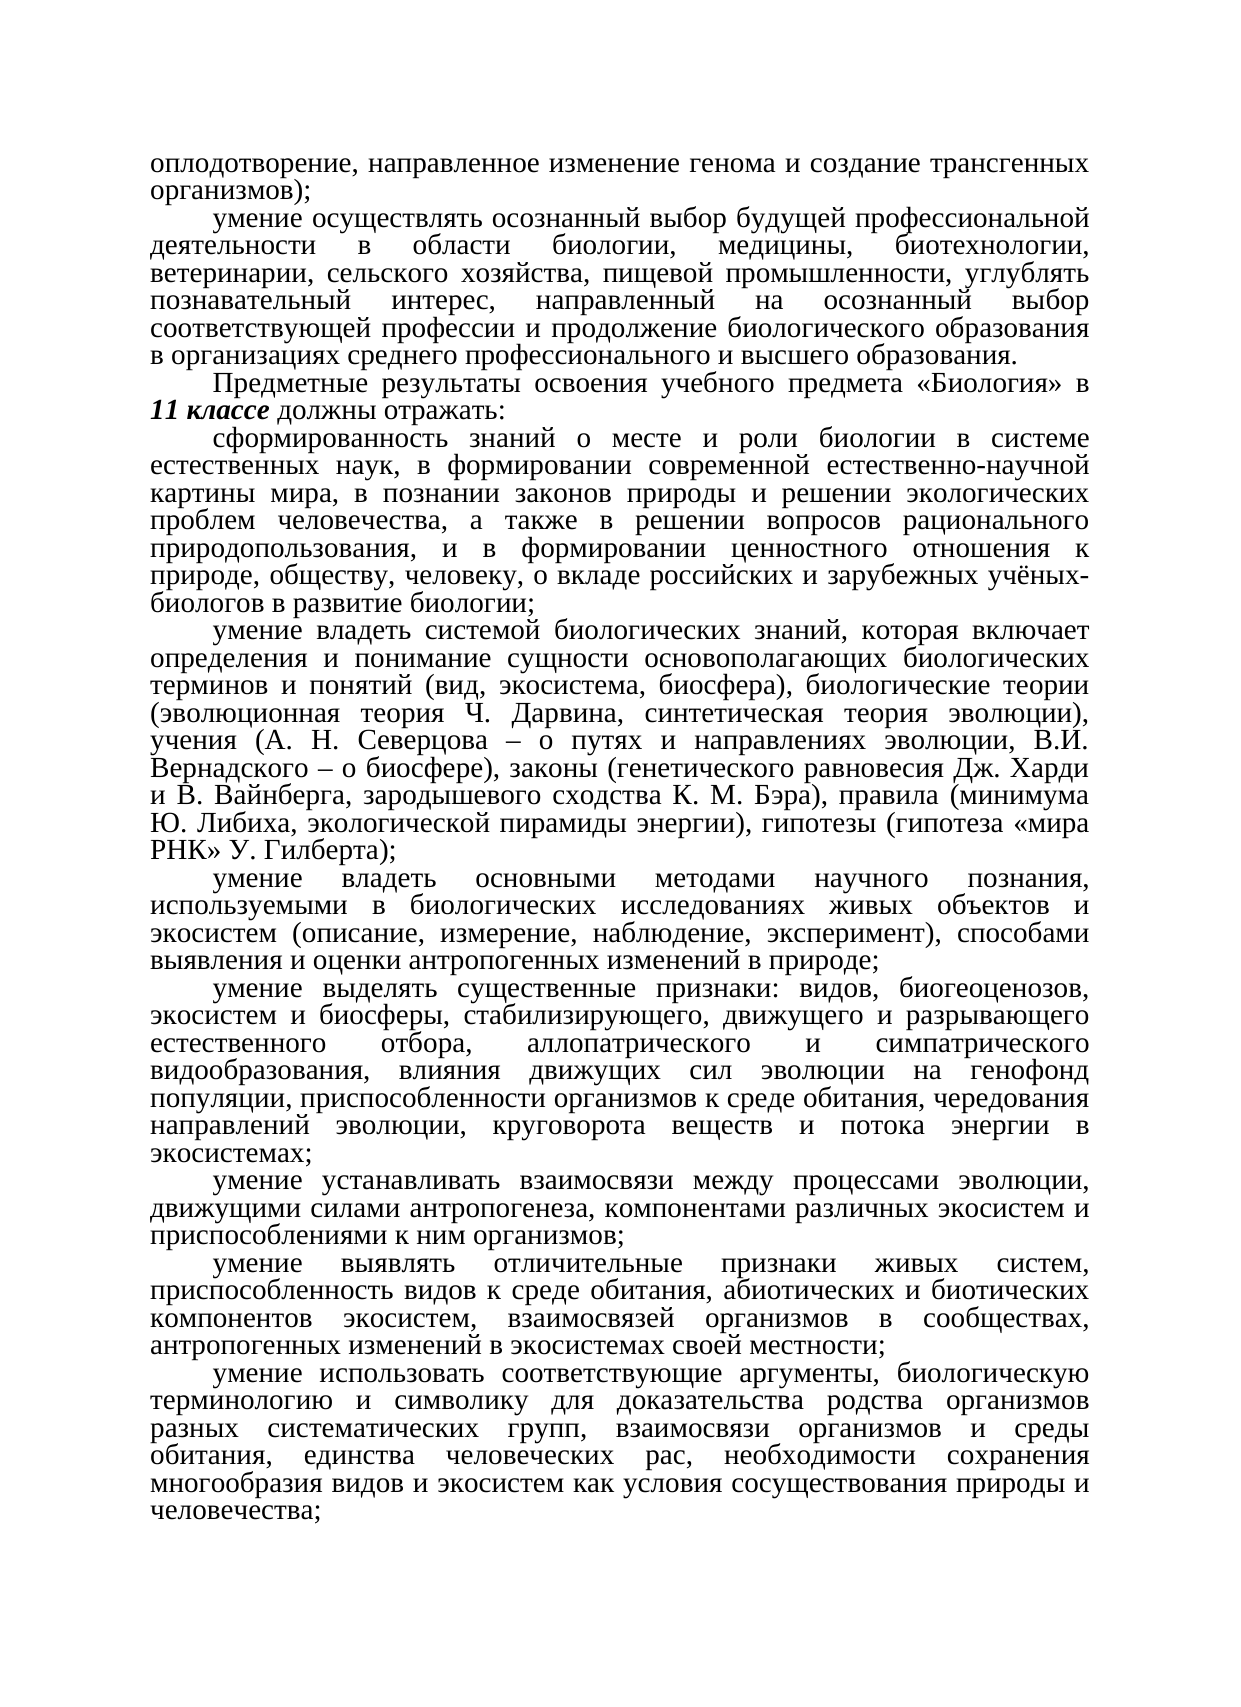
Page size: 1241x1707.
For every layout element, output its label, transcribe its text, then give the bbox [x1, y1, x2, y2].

text сформированность знаний о месте и роли биологии в системе естественных наук, в формировании современной естественно-научной картины мира, в познании законов природы и решении экологических проблем человечества, а также в решении вопросов рационального природопользования, и в формировании ценностного отношения к природе, обществу, человеку, о вкладе российских и зарубежных учёных-биологов в развитие биологии; [150, 425, 1090, 617]
text умение владеть основными методами научного познания, используемыми в биологических исследованиях живых объектов и экосистем (описание, измерение, наблюдение, эксперимент), способами выявления и оценки антропогенных изменений в природе; [150, 865, 1090, 975]
text умение выделять существенные признаки: видов, биогеоценозов, экосистем и биосферы, стабилизирующего, движущего и разрывающего естественного отбора, аллопатрического и симпатрического видообразования, влияния движущих сил эволюции на генофонд популяции, приспособленности организмов к среде обитания, чередования направлений эволюции, круговорота веществ и потока энергии в экосистемах; [150, 975, 1090, 1167]
text умение использовать соответствующие аргументы, биологическую терминологию и символику для доказательства родства организмов разных систематических групп, взаимосвязи организмов и среды обитания, единства человеческих рас, необходимости сохранения многообразия видов и экосистем как условия сосуществования природы и человечества; [150, 1360, 1090, 1525]
text Предметные результаты освоения учебного предмета «Биология» в 11 классе должны отражать: [150, 370, 1090, 425]
text умение выявлять отличительные признаки живых систем, приспособленность видов к среде обитания, абиотических и биотических компонентов экосистем, взаимосвязей организмов в сообществах, антропогенных изменений в экосистемах своей местности; [150, 1250, 1090, 1360]
text умение владеть системой биологических знаний, которая включает определения и понимание сущности основополагающих биологических терминов и понятий (вид, экосистема, биосфера), биологические теории (эволюционная теория Ч. Дарвина, синтетическая теория эволюции), учения (А. Н. Северцова – о путях и направлениях эволюции, В.И. Вернадского – о биосфере), законы (генетического равновесия Дж. Харди и В. Вайнберга, зародышевого сходства К. М. Бэра), правила (минимума Ю. Либиха, экологической пирамиды энергии), гипотезы (гипотеза «мира РНК» У. Гилберта); [150, 617, 1090, 865]
text умение устанавливать взаимосвязи между процессами эволюции, движущими силами антропогенеза, компонентами различных экосистем и приспособлениями к ним организмов; [150, 1167, 1090, 1250]
text умение осуществлять осознанный выбор будущей профессиональной деятельности в области биологии, медицины, биотехнологии, ветеринарии, сельского хозяйства, пищевой промышленности, углублять познавательный интерес, направленный на осознанный выбор соответствующей профессии и продолжение биологического образования в организациях среднего профессионального и высшего образования. [150, 205, 1090, 370]
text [150, 150, 1090, 205]
